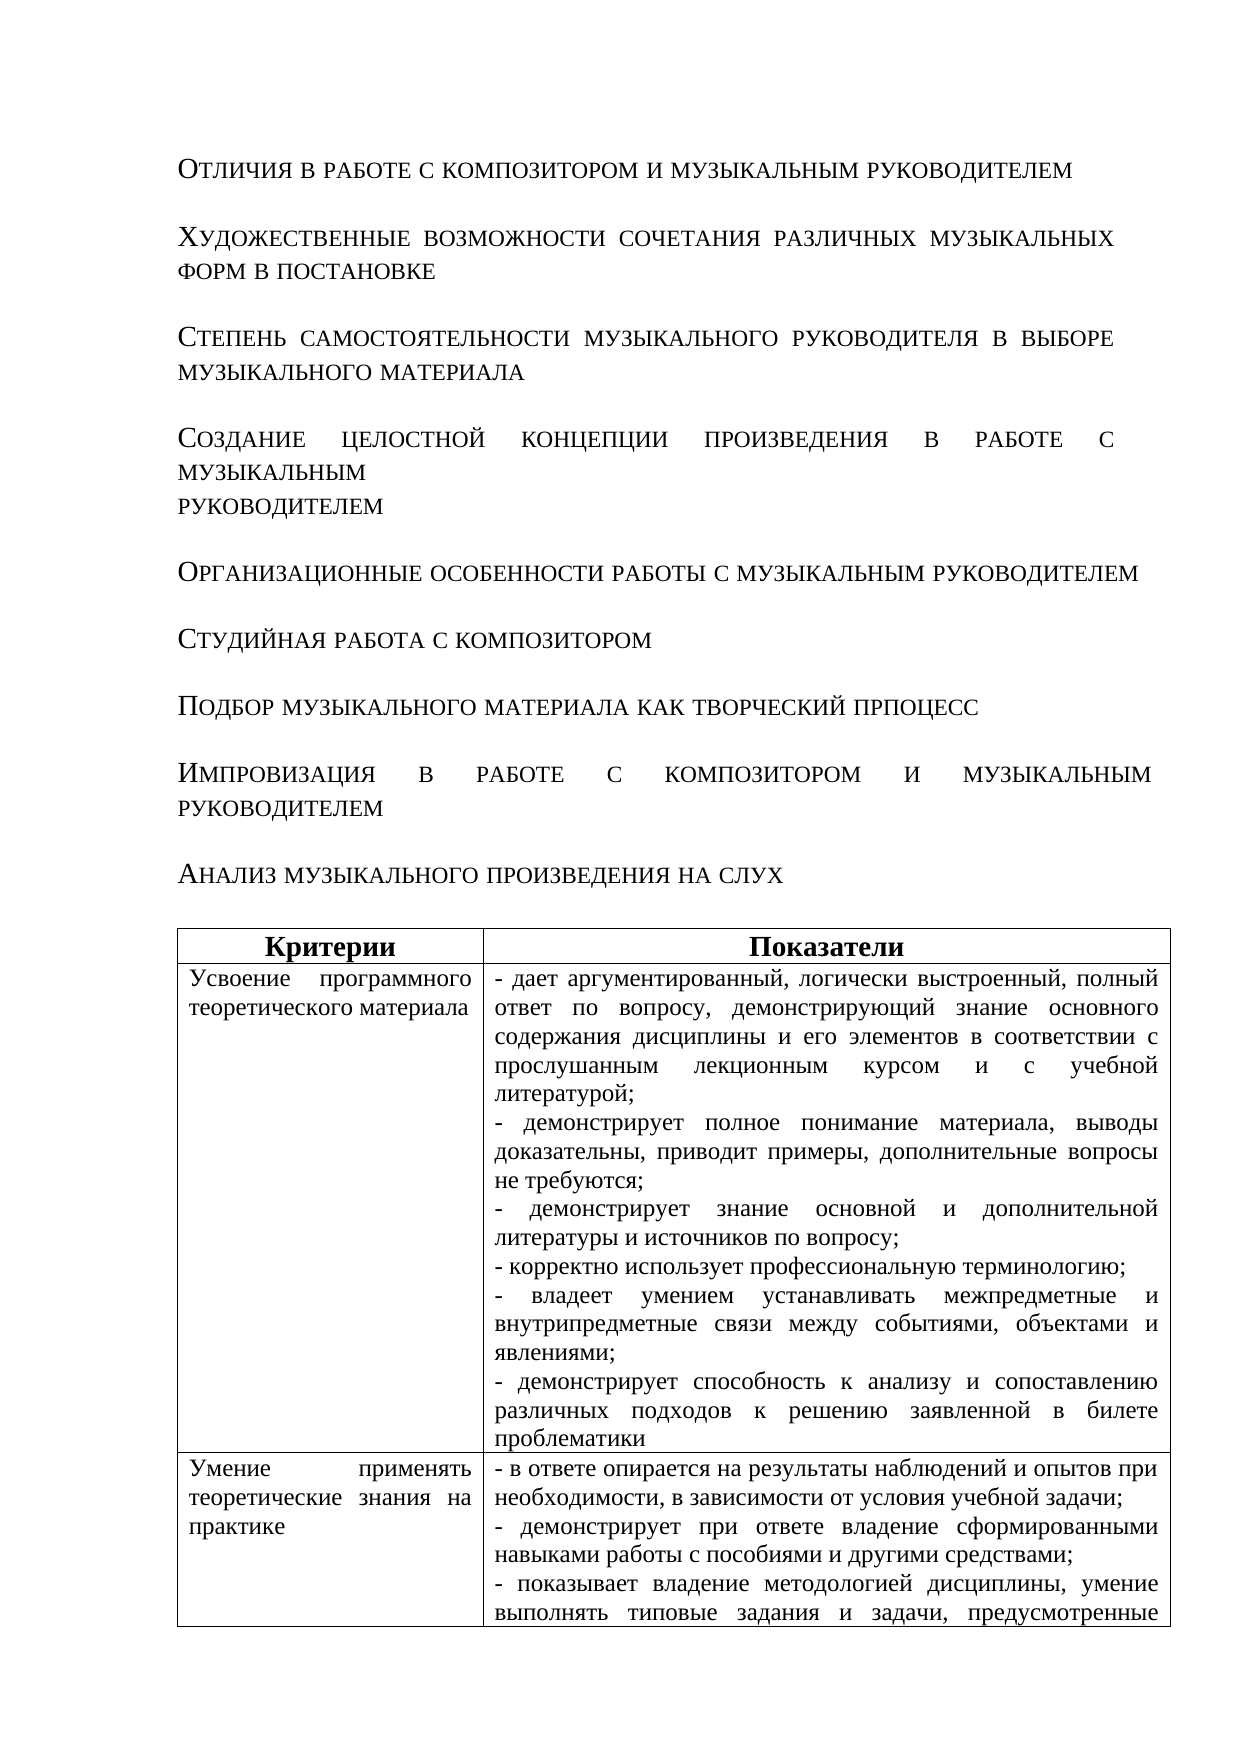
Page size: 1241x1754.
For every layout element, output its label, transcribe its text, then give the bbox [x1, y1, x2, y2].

text Степень самостоятельности музыкального руководителя в выборе музыкального материала [177, 319, 1114, 386]
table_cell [178, 1453, 483, 1626]
table_cell Усвоение программного теоретического материала [178, 964, 483, 1452]
text Студийная работа с композитором [177, 621, 1152, 655]
text Организационные особенности работы с музыкальным руководителем [177, 554, 1152, 588]
text Художественные возможности сочетания различных музыкальных форм в постановке [177, 219, 1114, 286]
table_cell - дает аргументированный, логически выстроенный, полный ответ по вопросу, демонстрирующий знание основного содержания дисциплины и его элементов в соответствии с прослушанным лекционным курсом и с учебной литературой; - демонстрирует полное понимание материала, выводы доказательны, приводит примеры, дополнительные вопросы не требуются; - демонстрирует знание основной и дополнительной литературы и источников по вопросу; - корректно использует профессиональную терминологию; - владеет умением устанавливать межпредметные и внутрипредметные связи между событиями, объектами и явлениями; - демонстрирует способность к анализу и сопоставлению различных подходов к решению заявленной в билете проблематики [484, 964, 1170, 1452]
text Анализ музыкального произведения на слух [177, 856, 1152, 889]
table_header Критерии [178, 929, 483, 962]
text Отличия в работе с композитором и музыкальным руководителем [177, 152, 1152, 185]
table_header Показатели [484, 929, 1170, 962]
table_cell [484, 1453, 1170, 1626]
text Подбор музыкального материала как творческий прпоцесс [177, 688, 1152, 722]
text Импровизация в работе с композитором и музыкальным руководителем [177, 755, 1152, 822]
text Создание целостной концепции произведения в работе с музыкальным руководителем [177, 420, 1114, 521]
